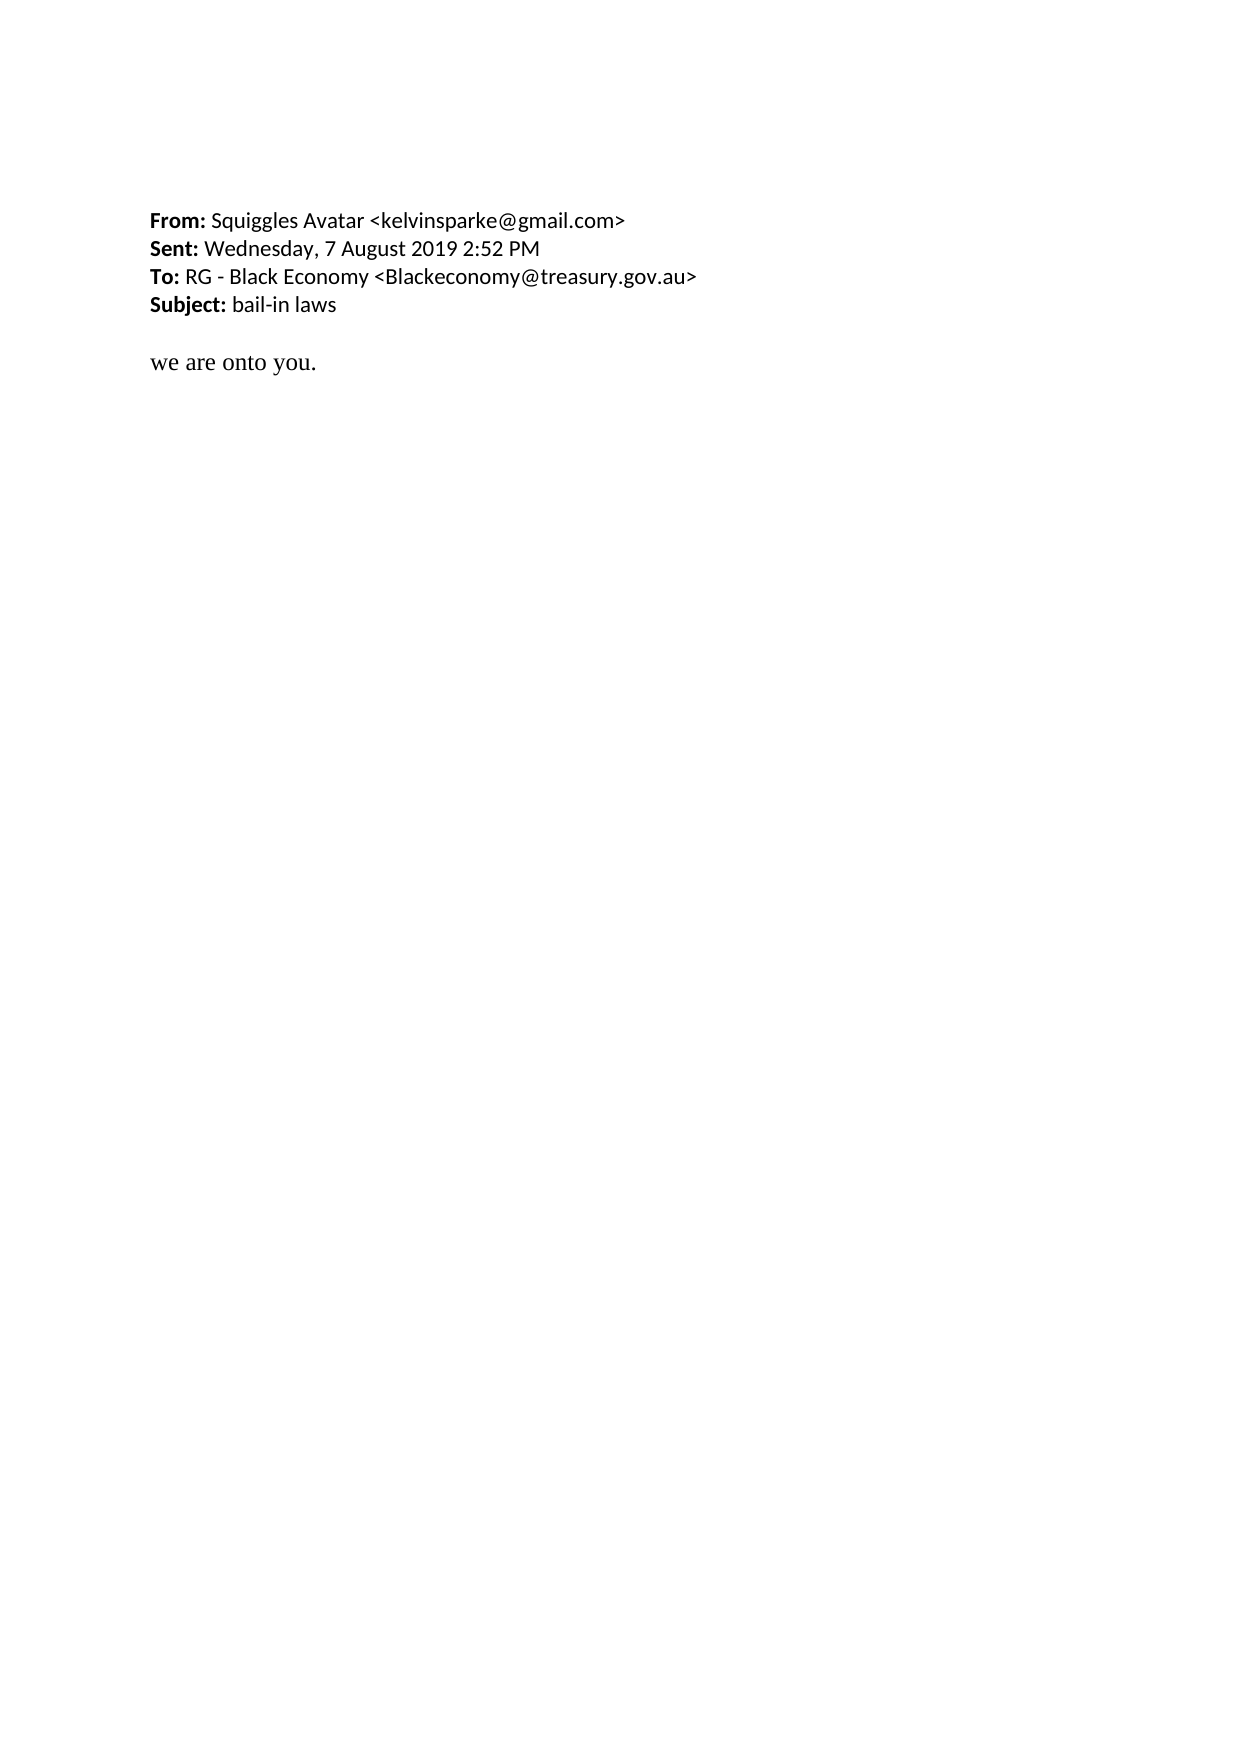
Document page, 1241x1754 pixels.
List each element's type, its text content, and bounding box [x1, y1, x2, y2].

text we are onto you. [150, 347, 1090, 376]
text From: Squiggles Avatar <kelvinsparke@gmail.com> Sent: Wednesday, 7 August 2019 2:52 PM To: RG - Black Economy <Blackeconomy@treasury.gov.au> Subject: bail-in laws [150, 206, 1090, 318]
